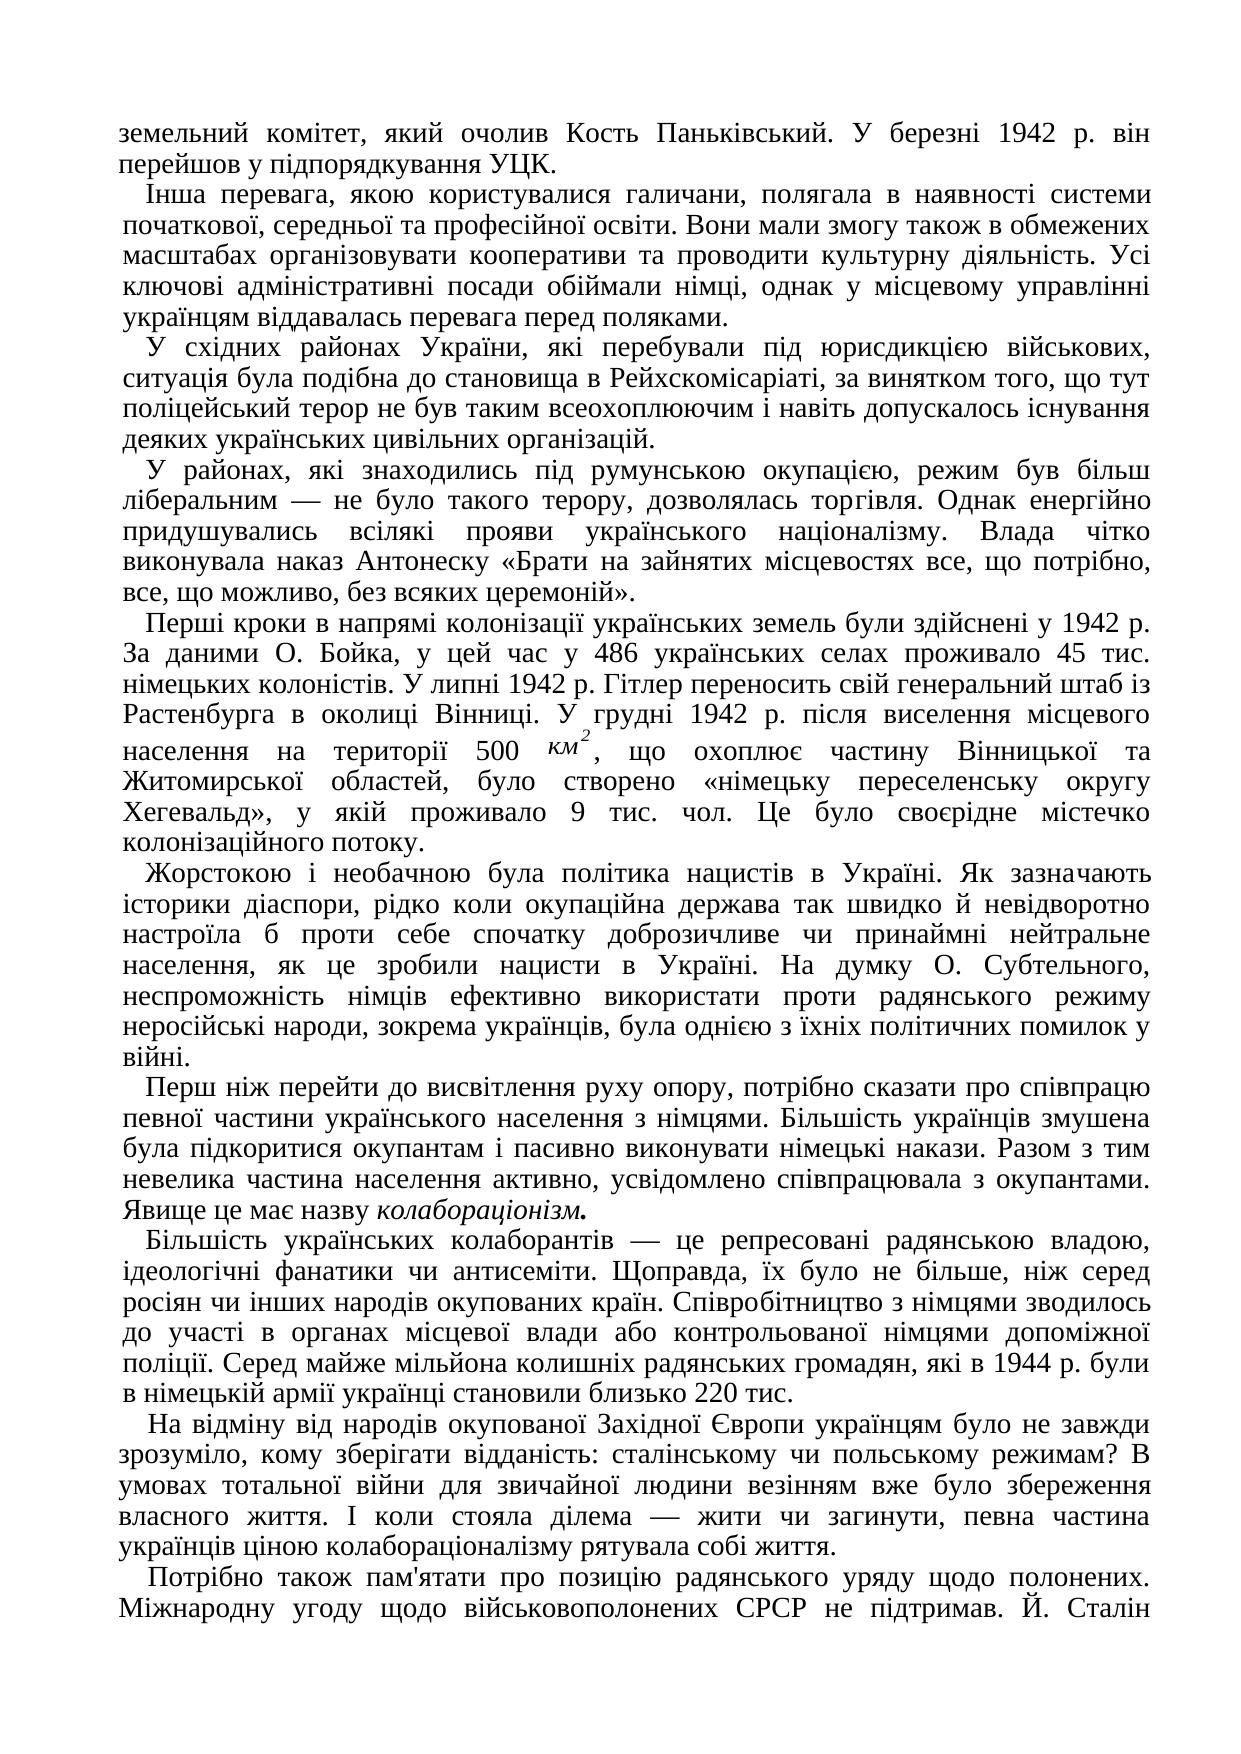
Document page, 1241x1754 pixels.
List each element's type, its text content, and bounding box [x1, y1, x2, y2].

text Жорстокою і необачною була політика нацистів в Україні. Як зазначають історики діаспори, рідко коли окупаційна держава так швидко й невідворотно настроїла б проти себе спочатку доброзичливе чи принаймні нейтральне населення, як це зробили нацисти в Україні. На думку О. Субтельного, неспроможність німців ефективно використати проти радянського режиму неросійські народи, зокрема українців, була однією з їхніх політичних помилок у війні. [122, 858, 1152, 1072]
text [118, 1562, 1152, 1623]
text На відміну від народів окупованої Західної Європи українцям було не завжди зрозуміло, кому зберігати відданість: сталінському чи польському режимам? В умовах тотальної війни для звичайної людини везінням вже було збереження власного життя. І коли стояла ділема — жити чи загинути, певна частина українців ціною колабораціоналізму рятувала собі життя. [118, 1409, 1152, 1562]
text Більшість українських колаборантів — це репресовані радянською владою, ідеологічні фанатики чи антисеміти. Щоправда, їх було не більше, ніж серед росіян чи інших народів окупованих країн. Співробітництво з німцями зводилось до участі в органах місцевої влади або контрольованої німцями допоміжної поліції. Серед майже мільйона колишніх радянських громадян, які в 1944 р. були в німецькій армії українці становили близько 220 тис. [122, 1225, 1152, 1409]
text У східних районах України, які перебували під юрисдикцією військових, ситуація була подібна до становища в Рейхскомісаріаті, за винятком того, що тут поліцейський терор не був таким всеохоплюючим і навіть допускалось існування деяких українських цивільних організацій. [122, 332, 1152, 455]
text Інша перевага, якою користувалися галичани, полягала в наявності системи початкової, середньої та професійної освіти. Вони мали змогу також в обмежених масштабах організовувати кооперативи та проводити культурну діяльність. Усі ключові адміністративні посади обіймали німці, однак у місцевому управлінні українцям віддавалась перевага перед поляками. [122, 179, 1152, 332]
text Перші кроки в напрямі колонізації українських земель були здійснені у 1942 р. За даними О. Бойка, у цей час у 486 українських селах проживало 45 тис. німецьких колоністів. У липні 1942 р. Гітлер переносить свій генеральний штаб із Растенбурга в околиці Вінниці. У грудні 1942 р. після виселення місцевого населення на території 500 , що охоплює частину Вінницької та Житомирської областей, було створено «німецьку переселенську округу Хегевальд», у якій проживало 9 тис. чол. Це було своєрідне містечко колонізаційного потоку. [122, 608, 1152, 858]
text Перш ніж перейти до висвітлення руху опору, потрібно сказати про співпрацю певної частини українського населення з німцями. Більшість українців змушена була підкоритися окупантам і пасивно виконувати німецькі накази. Разом з тим невелика частина населення активно, усвідомлено співпрацювала з окупантами. Явище це має назву колабораціонізм. [122, 1072, 1152, 1225]
text У районах, які знаходились під румунською окупацією, режим був більш ліберальним — не було такого терору, дозволялась торгівля. Однак енергійно придушувались всілякі прояви українського націоналізму. Влада чітко виконувала наказ Антонеску «Брати на зайнятих місцевостях все, що потрібно, все, що можливо, без всяких церемоній». [122, 455, 1152, 608]
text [118, 118, 1152, 179]
